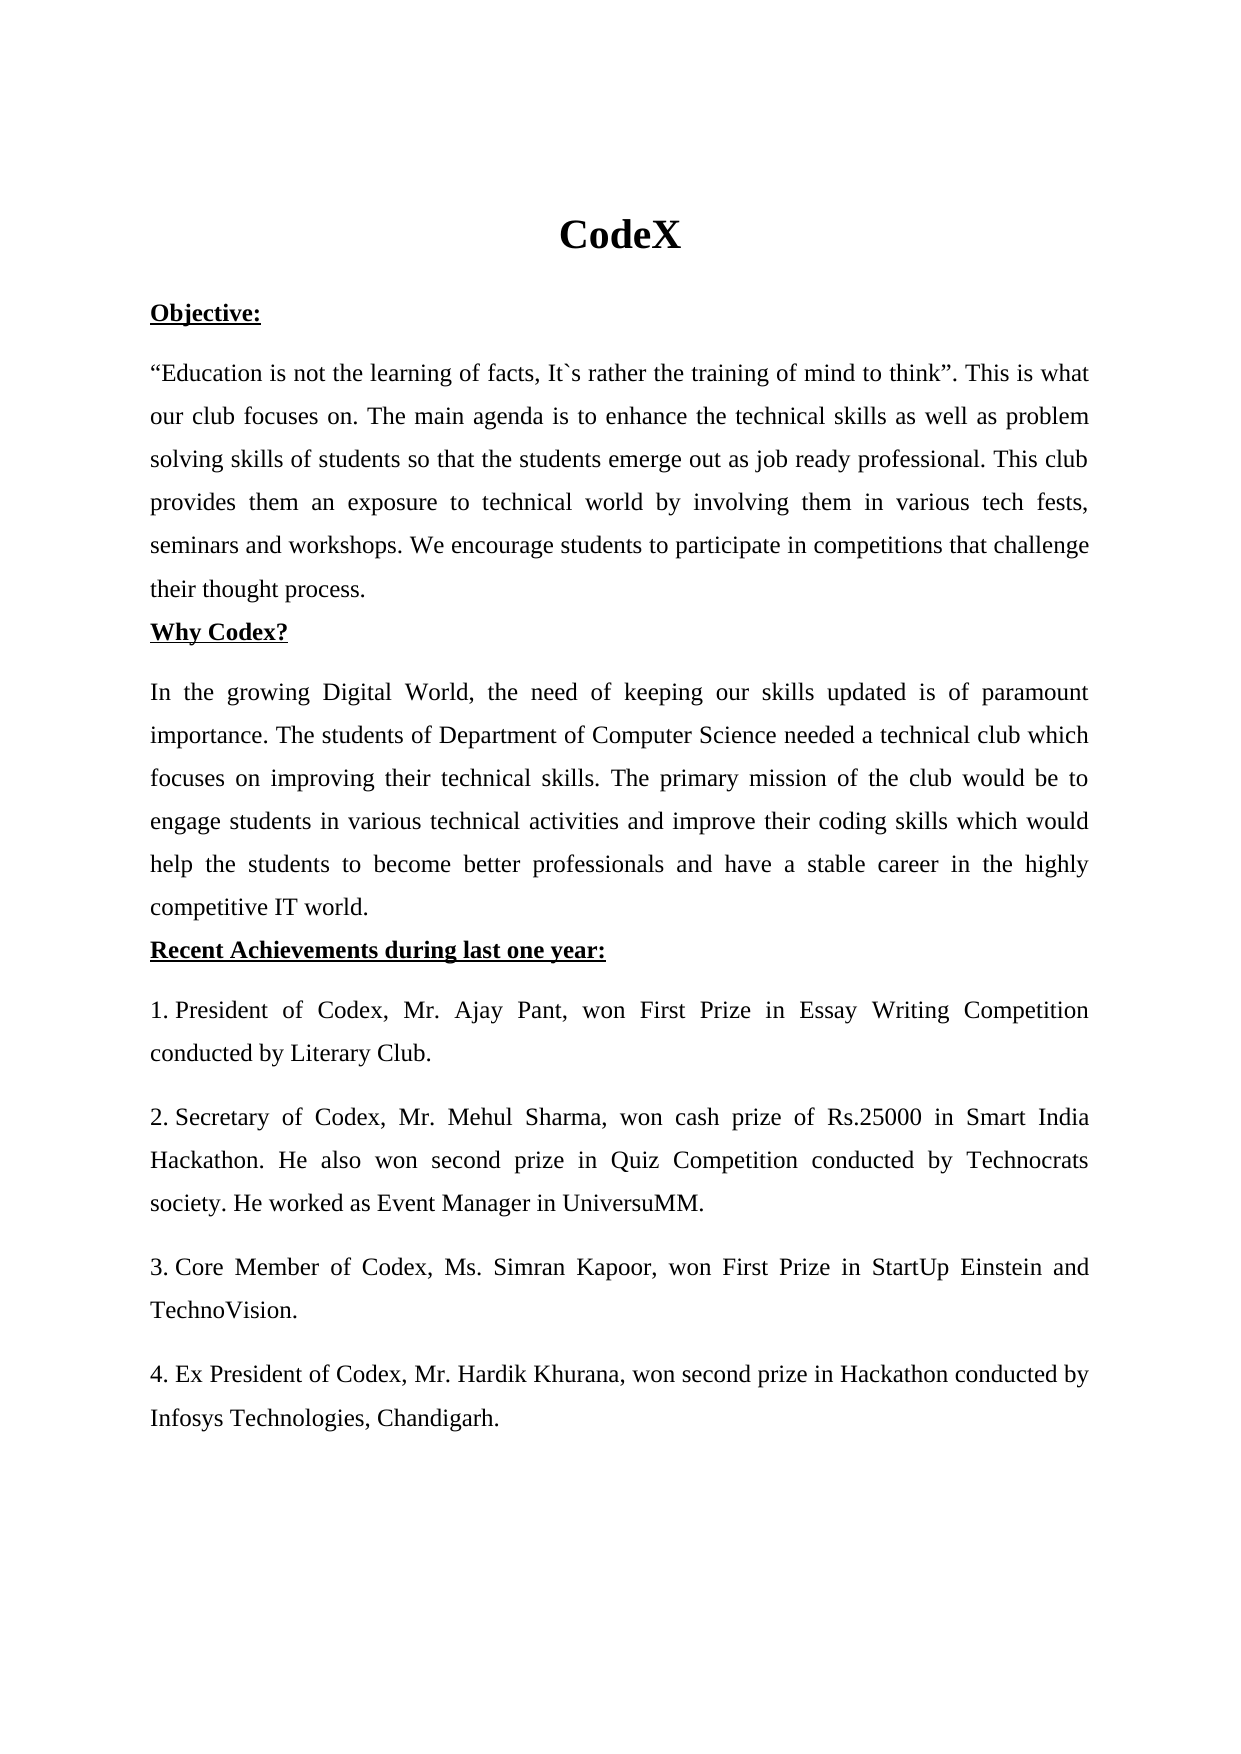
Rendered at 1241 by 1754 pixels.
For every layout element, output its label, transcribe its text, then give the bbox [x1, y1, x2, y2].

list Core Member of Codex, Ms. Simran Kapoor, won First Prize in StartUp Einstein and TechnoVision. [150, 1252, 1090, 1324]
text “Education is not the learning of facts, It`s rather the training of mind to think”. This is what our club focuses on. The main agenda is to enhance the technical skills as well as problem solving skills of students so that the students emerge out as job ready professional. This club provides them an exposure to technical world by involving them in various tech fests, seminars and workshops. We encourage students to participate in competitions that challenge their thought process. [150, 358, 1090, 602]
list Secretary of Codex, Mr. Mehul Sharma, won cash prize of Rs.25000 in Smart India Hackathon. He also won second prize in Quiz Competition conducted by Technocrats society. He worked as Event Manager in UniversuMM. [150, 1102, 1090, 1217]
list Ex President of Codex, Mr. Hardik Khurana, won second prize in Hackathon conducted by Infosys Technologies, Chandigarh. [150, 1359, 1090, 1431]
text Recent Achievements during last one year: [150, 935, 1090, 964]
text Objective: [150, 298, 1090, 327]
text In the growing Digital World, the need of keeping our skills updated is of paramount importance. The students of Department of Computer Science needed a technical club which focuses on improving their technical skills. The primary mission of the club would be to engage students in various technical activities and improve their coding skills which would help the students to become better professionals and have a stable career in the highly competitive IT world. [150, 677, 1090, 921]
text CodeX [150, 210, 1090, 258]
list President of Codex, Mr. Ajay Pant, won First Prize in Essay Writing Competition conducted by Literary Club. [150, 995, 1090, 1067]
text Why Codex? [150, 617, 1090, 646]
